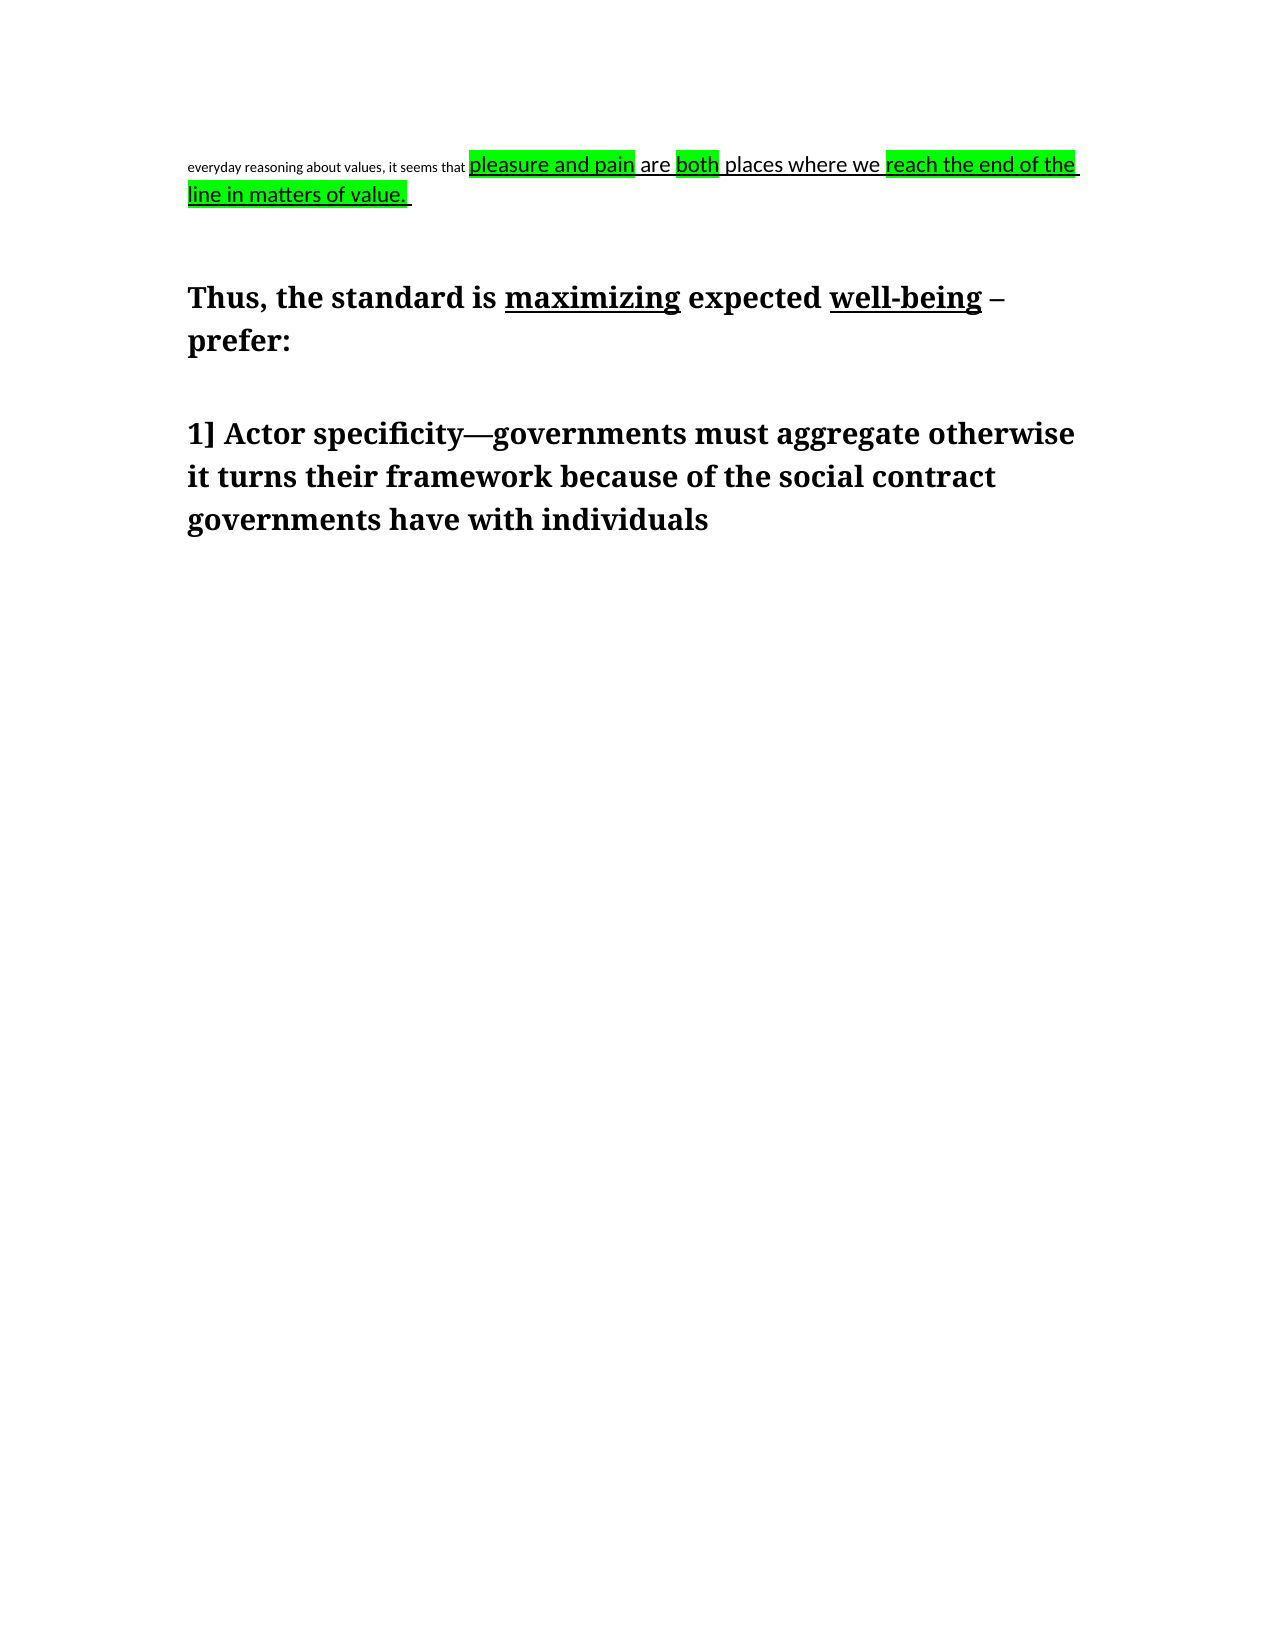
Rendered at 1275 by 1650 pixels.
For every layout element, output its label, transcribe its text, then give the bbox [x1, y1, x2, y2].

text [187, 150, 1087, 208]
subtitle Thus, the standard is maximizing expected well-being – prefer: [187, 277, 1087, 360]
subtitle 1] Actor specificity—governments must aggregate otherwise it turns their framework because of the social contract governments have with individuals [187, 413, 1087, 539]
